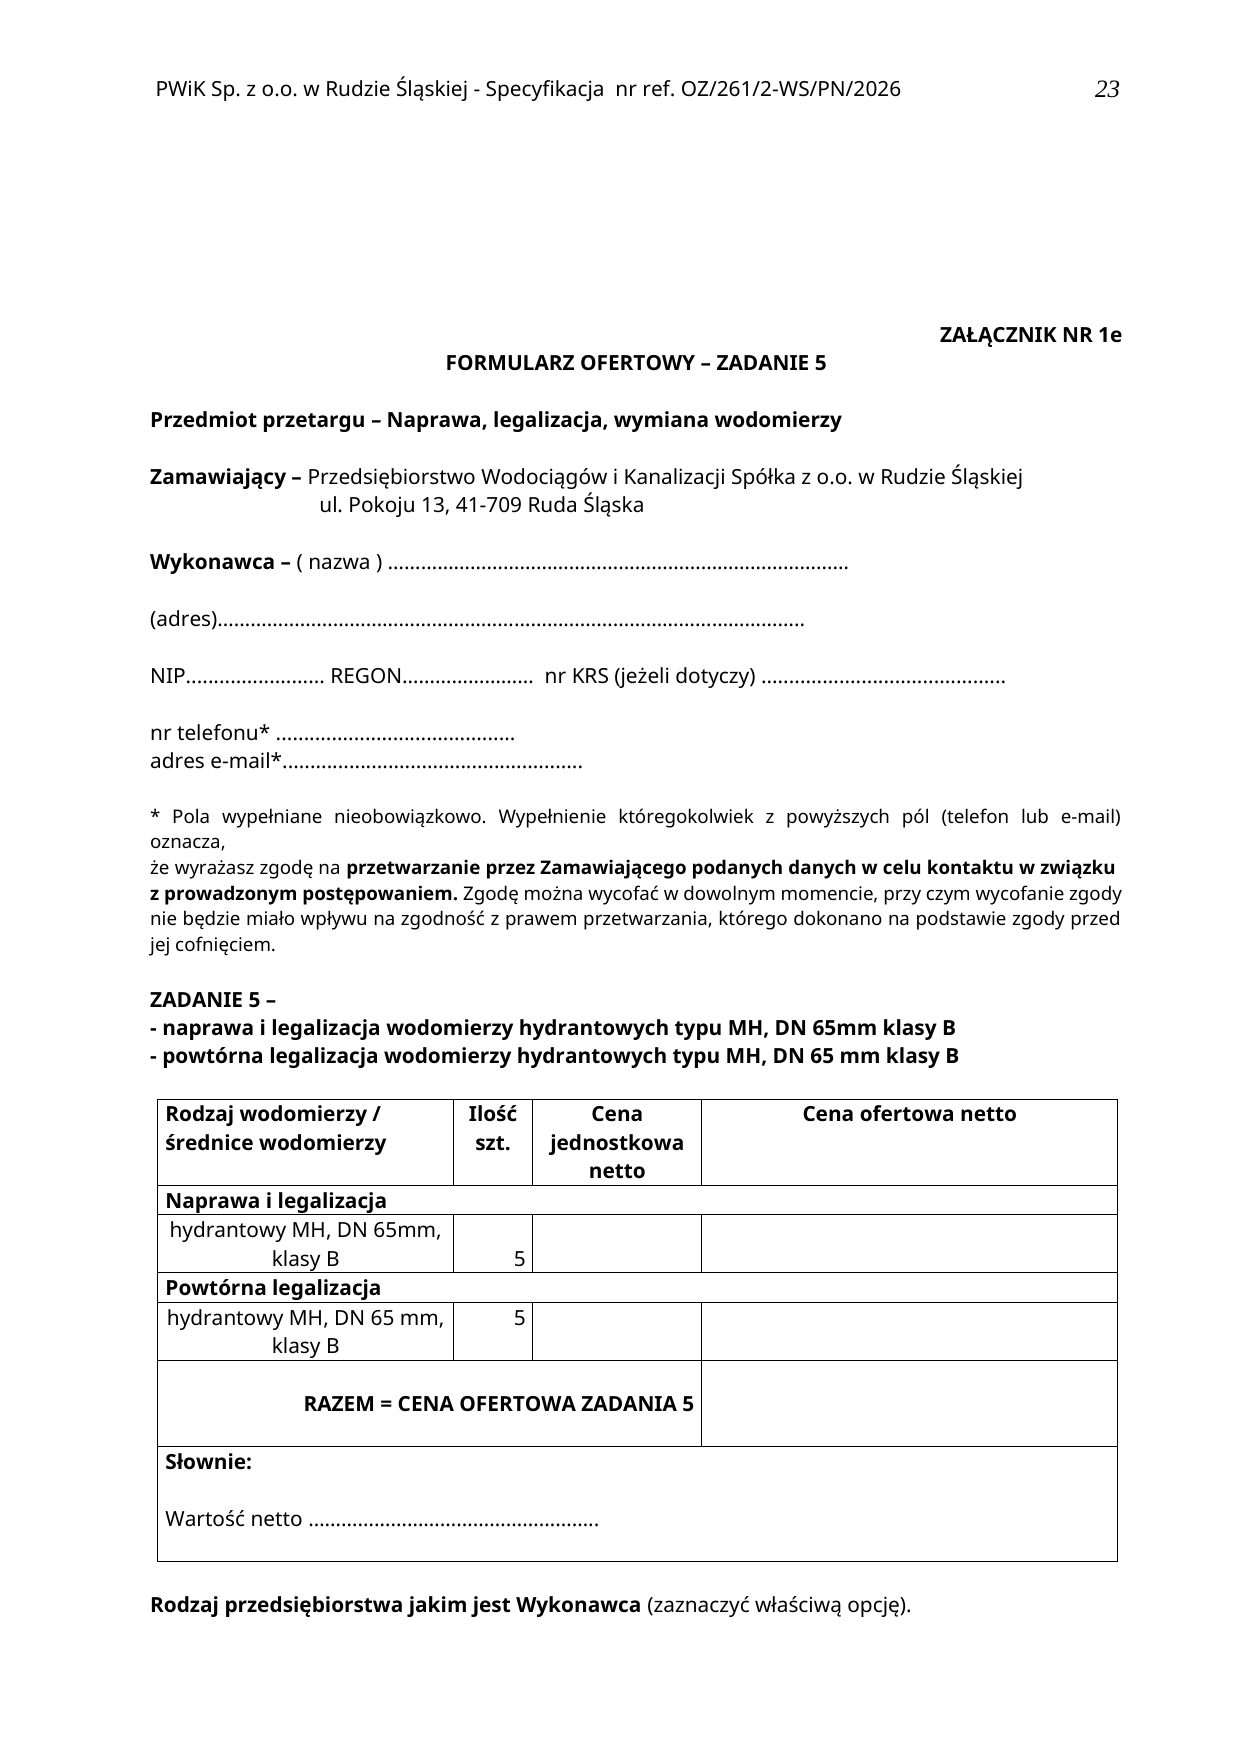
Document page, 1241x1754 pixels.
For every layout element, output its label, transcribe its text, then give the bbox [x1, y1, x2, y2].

subtitle ZAŁĄCZNIK NR 1e [150, 291, 1122, 348]
text NIP......................... REGON…………………… nr KRS (jeżeli dotyczy) ............................................ [150, 661, 1122, 689]
text ZADANIE 5 – [150, 985, 1122, 1013]
table_header Rodzaj wodomierzy / średnice wodomierzy [158, 1100, 453, 1185]
table_cell Słownie: Wartość netto …………………………………………….. [158, 1447, 1117, 1561]
table_cell [533, 1215, 701, 1272]
table_cell [702, 1361, 1117, 1446]
table_cell Naprawa i legalizacja [158, 1186, 1117, 1214]
text Wykonawca – ( nazwa ) ………………………………………………………………………… [150, 547, 1122, 576]
table_cell hydrantowy MH, DN 65mm, klasy B [158, 1215, 453, 1272]
table_cell hydrantowy MH, DN 65 mm, klasy B [158, 1303, 453, 1360]
table_cell [702, 1215, 1117, 1272]
text Zamawiający – Przedsiębiorstwo Wodociągów i Kanalizacji Spółka z o.o. w Rudzie Śląskiej [150, 462, 1122, 490]
table_cell Powtórna legalizacja [158, 1273, 1117, 1302]
text nr telefonu* ........................................... adres e-mail*...................................................... [150, 718, 1122, 775]
table_cell RAZEM = CENA OFERTOWA ZADANIA 5 [158, 1361, 701, 1446]
text Rodzaj przedsiębiorstwa jakim jest Wykonawca (zaznaczyć właściwą opcję). [150, 1590, 1122, 1619]
text (adres)…………………………………………………………………………………………….. [150, 604, 1122, 633]
table_header Cena ofertowa netto [702, 1100, 1117, 1185]
text * Pola wypełniane nieobowiązkowo. Wypełnienie któregokolwiek z powyższych pól (telefon lub e-mail) oznacza, że wyrażasz zgodę na przetwarzanie przez Zamawiającego podanych danych w celu kontaktu w związku z prowadzonym postępowaniem. Zgodę można wycofać w dowolnym momencie, przy czym wycofanie zgody nie będzie miało wpływu na zgodność z prawem przetwarzania, którego dokonano na podstawie zgody przed jej cofnięciem. [150, 803, 1122, 956]
text Przedmiot przetargu – Naprawa, legalizacja, wymiana wodomierzy [150, 405, 1122, 433]
table_cell [702, 1303, 1117, 1360]
table_cell [533, 1303, 701, 1360]
text ul. Pokoju 13, 41-709 Ruda Śląska [297, 490, 1122, 519]
subtitle FORMULARZ OFERTOWY – ZADANIE 5 [150, 348, 1122, 377]
text - naprawa i legalizacja wodomierzy hydrantowych typu MH, DN 65mm klasy B - powtórna legalizacja wodomierzy hydrantowych typu MH, DN 65 mm klasy B [150, 1013, 1122, 1070]
table_cell 5 [454, 1303, 532, 1360]
table_header Ilość szt. [454, 1100, 532, 1185]
table_header Cena jednostkowa netto [533, 1100, 701, 1185]
table_cell 5 [454, 1215, 532, 1272]
